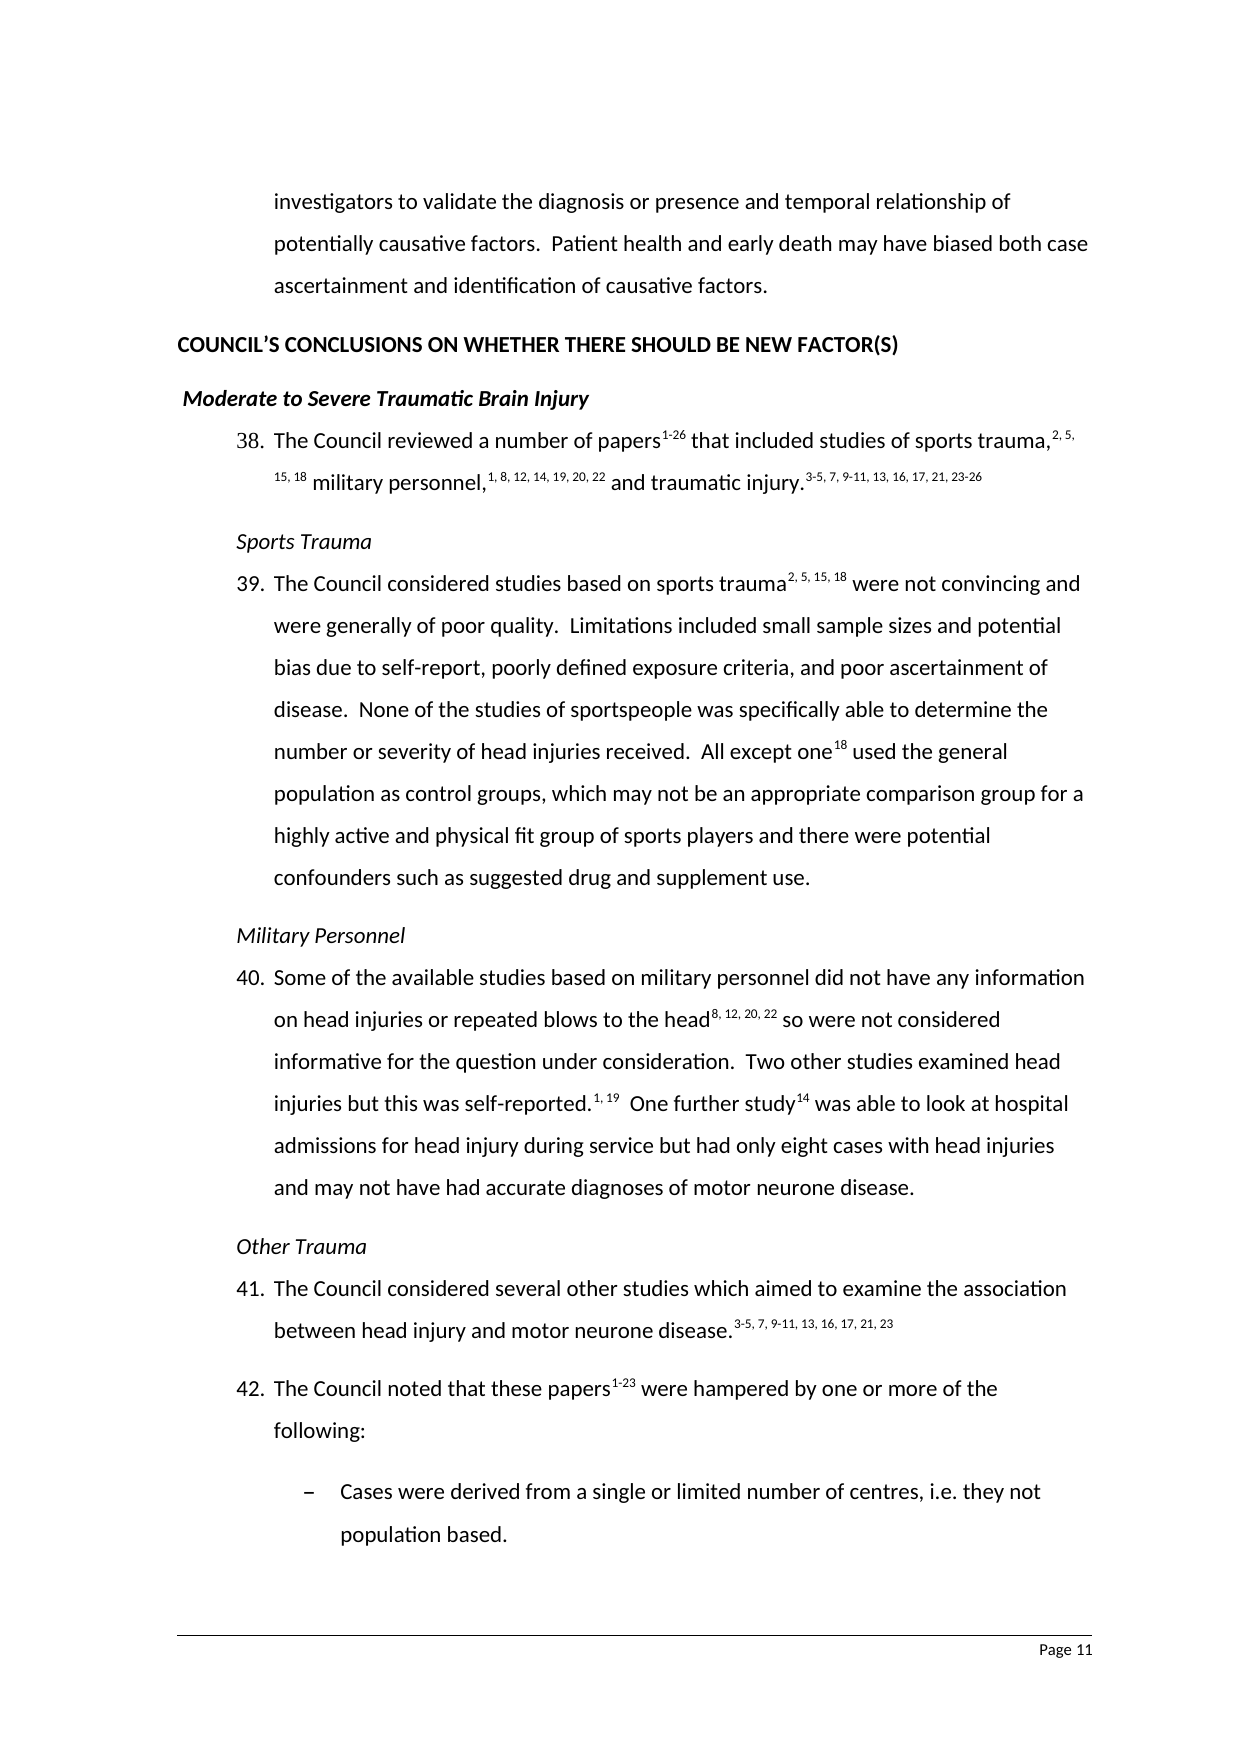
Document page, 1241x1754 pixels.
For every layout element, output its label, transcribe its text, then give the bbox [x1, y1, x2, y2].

subtitle Moderate to Severe Traumatic Brain Injury [177, 384, 1092, 412]
list Other Trauma [236, 1232, 1092, 1260]
list Military Personnel [236, 921, 1092, 949]
text Cases were derived from a single or limited number of centres, i.e. they not population based. [303, 1475, 1092, 1548]
text The Council considered several other studies which aimed to examine the association between head injury and motor neurone disease.3-5, 7, 9-11, 13, 16, 17, 21, 23 [236, 1274, 1092, 1344]
text Some of the available studies based on military personnel did not have any information on head injuries or repeated blows to the head8, 12, 20, 22 so were not considered informative for the question under consideration. Two other studies examined head injuries but this was self-reported.1, 19 One further study14 was able to look at hospital admissions for head injury during service but had only eight cases with head injuries and may not have had accurate diagnoses of motor neurone disease. [236, 963, 1092, 1201]
text The Council noted that these papers1-23 were hampered by one or more of the following: [236, 1374, 1092, 1444]
text The Council considered studies based on sports trauma2, 5, 15, 18 were not convincing and were generally of poor quality. Limitations included small sample sizes and potential bias due to self-report, poorly defined exposure criteria, and poor ascertainment of disease. None of the studies of sportspeople was specifically able to determine the number or severity of head injuries received. All except one18 used the general population as control groups, which may not be an appropriate comparison group for a highly active and physical fit group of sports players and there were potential confounders such as suggested drug and supplement use. [236, 569, 1092, 891]
subtitle COUNCIL’S CONCLUSIONS ON WHETHER THERE SHOULD BE NEW FACTOR(S) [177, 330, 1092, 358]
list Sports Trauma [236, 527, 1092, 555]
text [236, 187, 1092, 299]
text The Council reviewed a number of papers1-26 that included studies of sports trauma,2, 5, 15, 18 military personnel,1, 8, 12, 14, 19, 20, 22 and traumatic injury.3-5, 7, 9-11, 13, 16, 17, 21, 23-26 [236, 426, 1092, 496]
